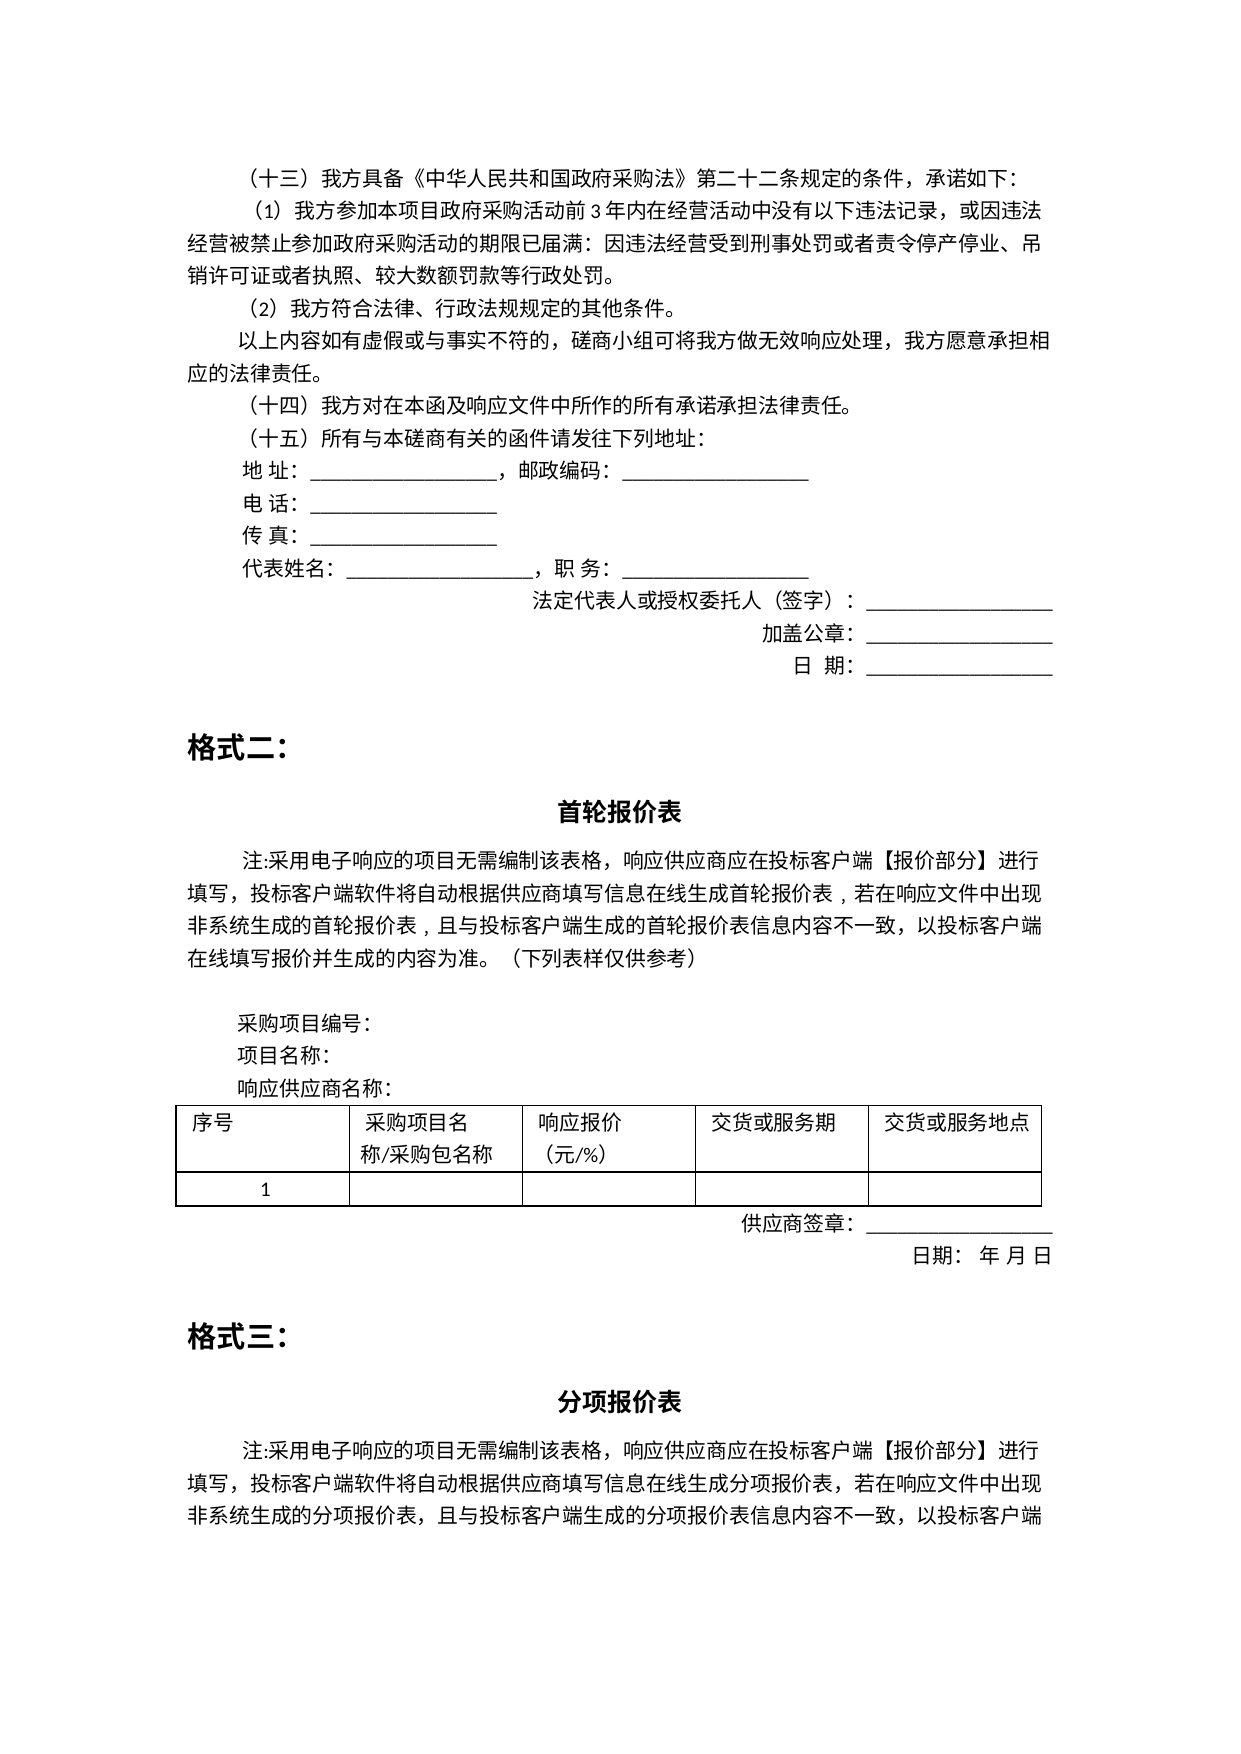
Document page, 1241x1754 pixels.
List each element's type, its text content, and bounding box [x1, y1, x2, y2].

table_cell [350, 1173, 522, 1205]
table_cell [696, 1173, 868, 1205]
text 传 真：__________________ [187, 519, 1053, 552]
text （十四）我方对在本函及响应文件中所作的所有承诺承担法律责任。 [187, 389, 1053, 422]
text 电 话：__________________ [187, 487, 1053, 519]
text 供应商签章：__________________ [187, 1207, 1053, 1239]
table_header 交货或服务期 [696, 1106, 868, 1171]
text 法定代表人或授权委托人（签字）：__________________ [187, 584, 1053, 617]
text 地 址：__________________，邮政编码：__________________ [187, 454, 1053, 487]
text 格式二： [187, 714, 1053, 779]
text 格式三： [187, 1304, 1053, 1369]
text 项目名称： [187, 1039, 1053, 1072]
text 以上内容如有虚假或与事实不符的，磋商小组可将我方做无效响应处理，我方愿意承担相应的法律责任。 [187, 324, 1053, 389]
text 日 期：__________________ [187, 649, 1053, 682]
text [187, 1434, 1053, 1532]
text 注:采用电子响应的项目无需编制该表格，响应供应商应在投标客户端【报价部分】进行填写，投标客户端软件将自动根据供应商填写信息在线生成首轮报价表﹐若在响应文件中出现非系统生成的首轮报价表﹐且与投标客户端生成的首轮报价表信息内容不一致，以投标客户端在线填写报价并生成的内容为准。（下列表样仅供参考） [187, 844, 1053, 1007]
table_header 交货或服务地点 [869, 1106, 1041, 1171]
text 分项报价表 [187, 1369, 1053, 1434]
table_header 序号 [177, 1106, 349, 1171]
text 响应供应商名称： [187, 1072, 1053, 1104]
text 代表姓名：__________________，职 务：__________________ [187, 552, 1053, 584]
table_header 采购项目名称/采购包名称 [350, 1106, 522, 1171]
text 采购项目编号： [187, 1007, 1053, 1039]
table_cell [869, 1173, 1041, 1205]
table_cell 1 [177, 1173, 349, 1205]
text 加盖公章：__________________ [187, 617, 1053, 649]
text 日期： 年 月 日 [187, 1239, 1053, 1272]
text （十五）所有与本磋商有关的函件请发往下列地址： [187, 422, 1053, 454]
table_cell [523, 1173, 695, 1205]
text （十三）我方具备《中华人民共和国政府采购法》第二十二条规定的条件，承诺如下： [187, 162, 1053, 194]
text （2）我方符合法律、行政法规规定的其他条件。 [187, 292, 1053, 324]
text 首轮报价表 [187, 779, 1053, 844]
text （1）我方参加本项目政府采购活动前3年内在经营活动中没有以下违法记录，或因违法经营被禁止参加政府采购活动的期限已届满：因违法经营受到刑事处罚或者责令停产停业、吊销许可证或者执照、较大数额罚款等行政处罚。 [187, 194, 1053, 292]
table_header 响应报价（元/%） [523, 1106, 695, 1171]
